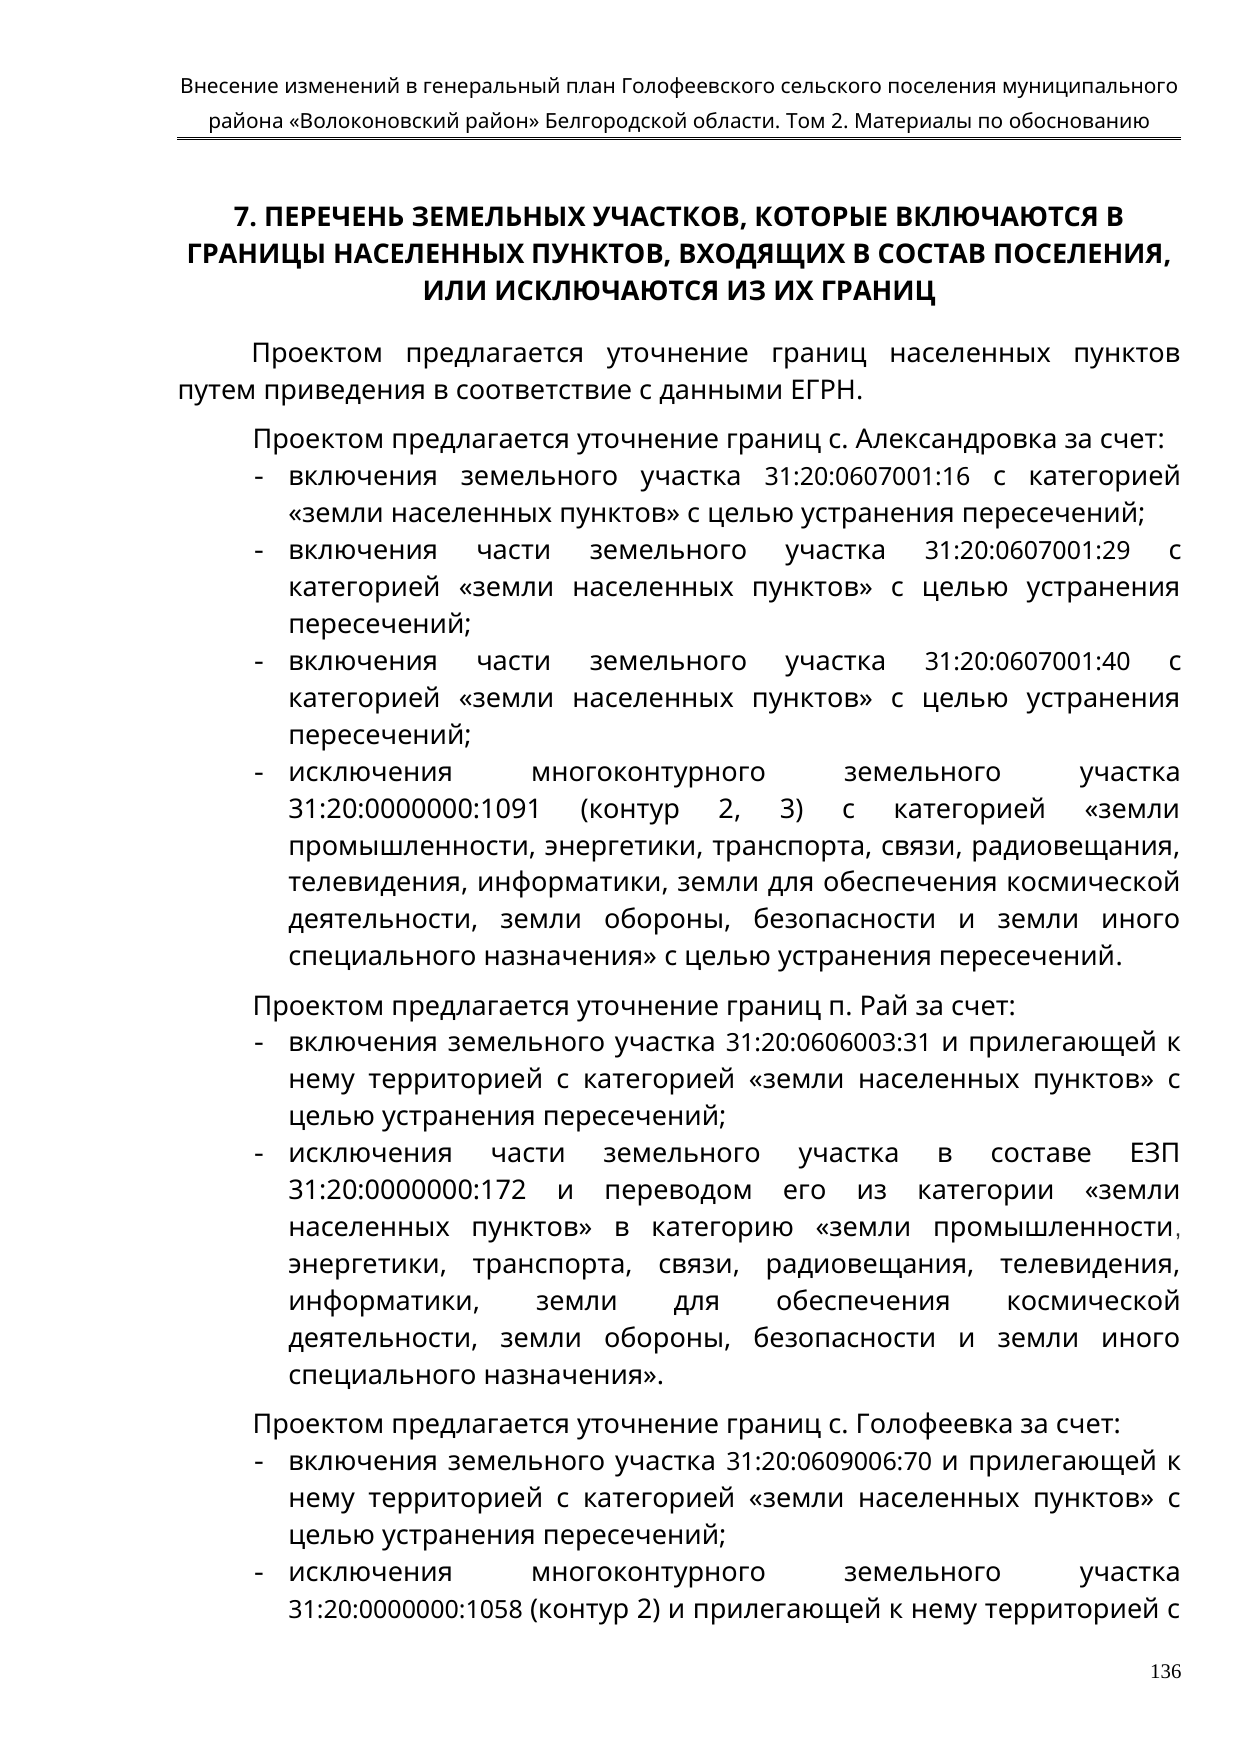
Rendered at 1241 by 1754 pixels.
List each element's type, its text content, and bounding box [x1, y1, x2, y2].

text Проектом предлагается уточнение границ населенных пунктов путем приведения в соответствие с данными ЕГРН. [177, 333, 1181, 407]
subtitle 7. Перечень земельных участков, которые включаются в границы населенных пунктов, входящих в состав поселения, или исключаются из их границ [177, 198, 1181, 308]
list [251, 1552, 1181, 1626]
text Проектом предлагается уточнение границ с. Голофеевка за счет: [177, 1404, 1181, 1441]
text Проектом предлагается уточнение границ п. Рай за счет: [177, 986, 1181, 1023]
list исключения части земельного участка в составе ЕЗП 31:20:0000000:172 и переводом его из категории «земли населенных пунктов» в категорию «земли промышленности, энергетики, транспорта, связи, радиовещания, телевидения, информатики, земли для обеспечения космической деятельности, земли обороны, безопасности и земли иного специального назначения». [251, 1134, 1181, 1392]
list включения земельного участка 31:20:0606003:31 и прилегающей к нему территорией с категорией «земли населенных пунктов» с целью устранения пересечений; [251, 1023, 1181, 1134]
list включения земельного участка 31:20:0607001:16 с категорией «земли населенных пунктов» с целью устранения пересечений; [251, 456, 1181, 530]
list исключения многоконтурного земельного участка 31:20:0000000:1091 (контур 2, 3) с категорией «земли промышленности, энергетики, транспорта, связи, радиовещания, телевидения, информатики, земли для обеспечения космической деятельности, земли обороны, безопасности и земли иного специального назначения» с целью устранения пересечений. [251, 752, 1181, 973]
list включения земельного участка 31:20:0609006:70 и прилегающей к нему территорией с категорией «земли населенных пунктов» с целью устранения пересечений; [251, 1441, 1181, 1552]
list включения части земельного участка 31:20:0607001:29 с категорией «земли населенных пунктов» с целью устранения пересечений; [251, 530, 1181, 641]
list включения части земельного участка 31:20:0607001:40 с категорией «земли населенных пунктов» с целью устранения пересечений; [251, 641, 1181, 752]
text Проектом предлагается уточнение границ с. Александровка за счет: [177, 419, 1181, 456]
